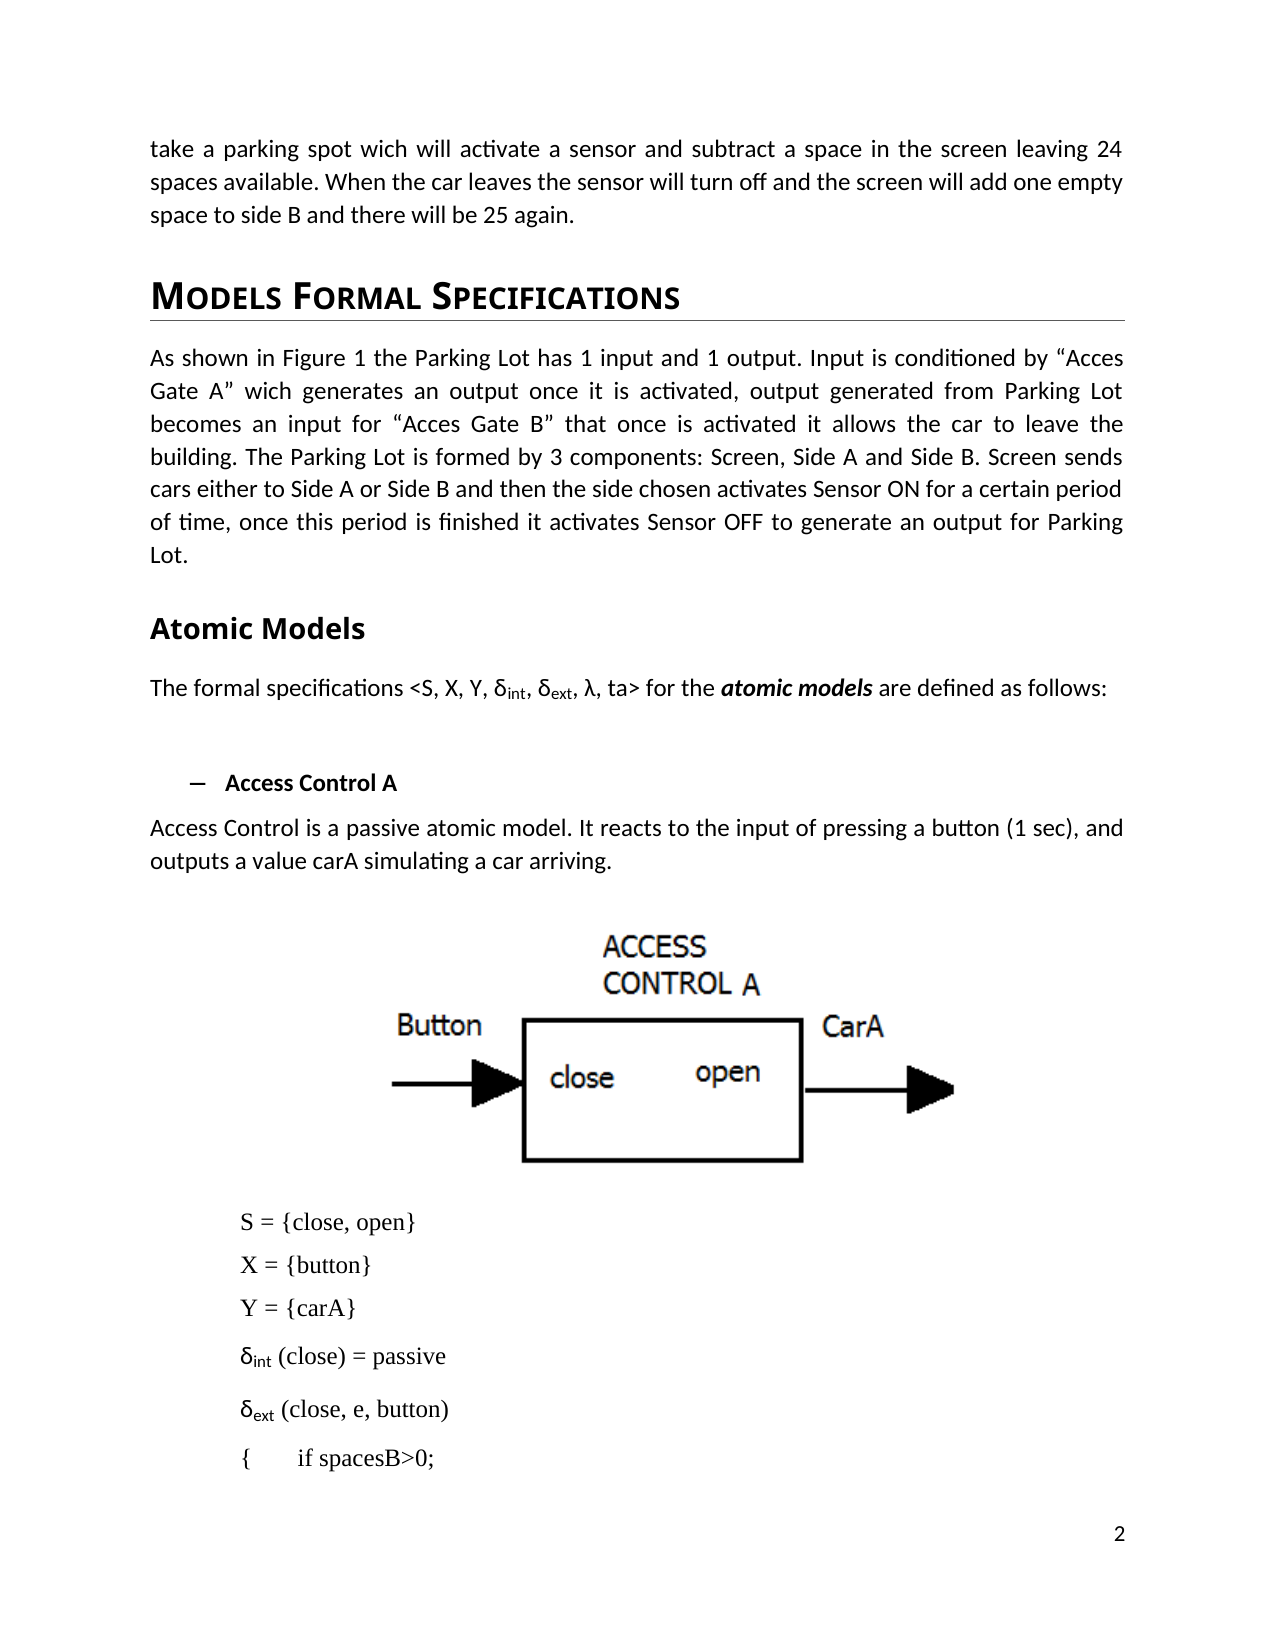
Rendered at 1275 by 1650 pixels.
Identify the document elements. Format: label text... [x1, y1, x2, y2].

text Atomic Models [150, 608, 1125, 648]
text S = {close, open} [195, 1207, 1125, 1236]
text Access Control is a passive atomic model. It reacts to the input of pressing a button (1 sec), and outputs a value carA simulating a car arriving. [150, 812, 1125, 876]
text X = {button} [195, 1250, 1125, 1279]
subtitle Models Formal Specifications [150, 269, 1125, 320]
list Access Control A [187, 767, 1125, 797]
text As shown in Figure 1 the Parking Lot has 1 input and 1 output. Input is conditioned by “Acces Gate A” wich generates an output once it is activated, output generated from Parking Lot becomes an input for “Acces Gate B” that once is activated it allows the car to leave the building. The Parking Lot is formed by 3 components: Screen, Side A and Side B. Screen sends cars either to Side A or Side B and then the side chosen activates Sensor ON for a certain period of time, once this period is finished it activates Sensor OFF to generate an output for Parking Lot. [150, 342, 1125, 570]
text Y = {carA} [195, 1293, 1125, 1322]
text δint (close) = passive [195, 1336, 1125, 1372]
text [150, 133, 1125, 229]
text δext (close, e, button) [195, 1389, 1125, 1425]
text The formal specifications <S, X, Y, δint, δext, λ, ta> for the atomic models are defined as follows: [150, 668, 1125, 703]
text { if spacesB>0; [195, 1443, 1125, 1472]
picture [375, 895, 976, 1195]
